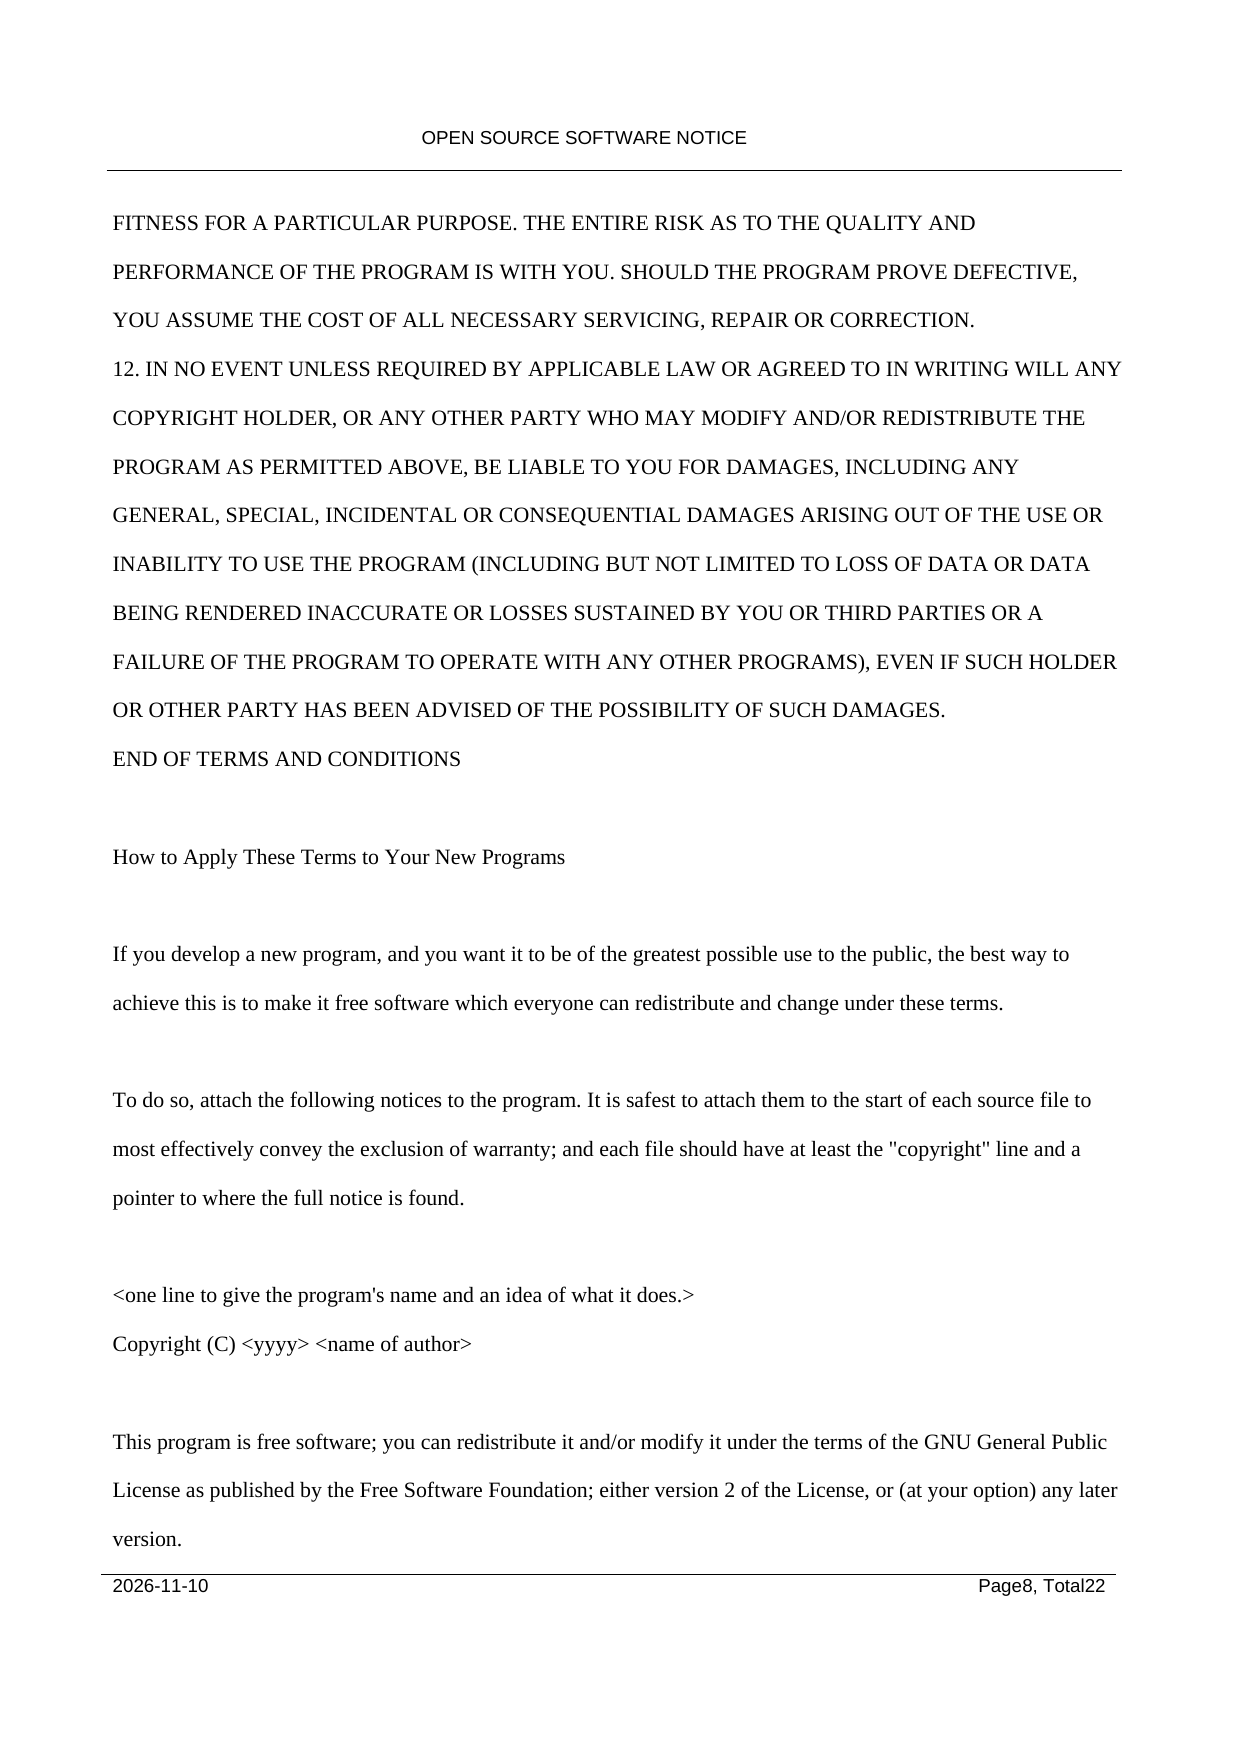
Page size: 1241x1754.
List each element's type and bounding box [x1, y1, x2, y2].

text [112, 206, 1128, 1555]
